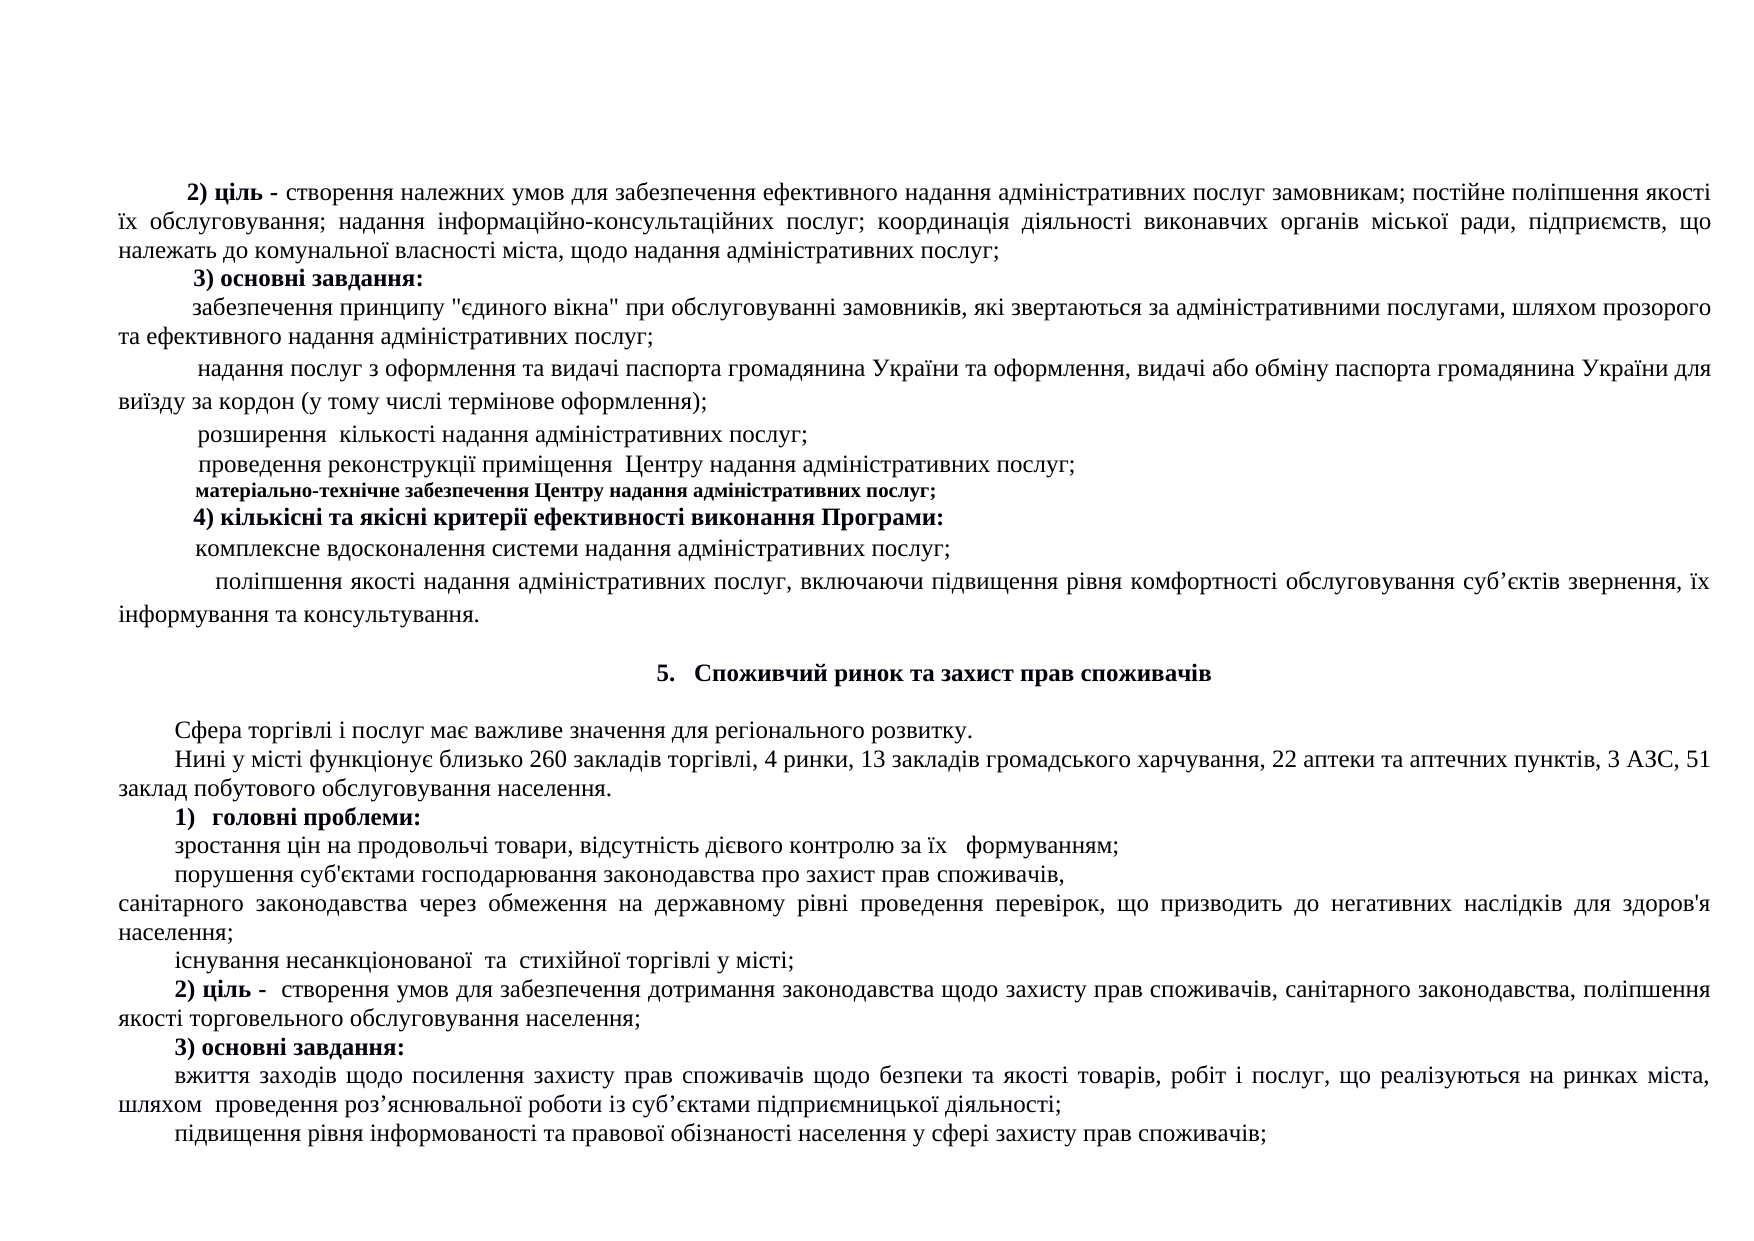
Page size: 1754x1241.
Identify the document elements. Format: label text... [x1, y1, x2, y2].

text Нині у місті функціонує близько 260 закладів торгівлі, 4 ринки, 13 закладів громадського харчування, 22 аптеки та аптечних пунктів, 3 АЗС, 51 заклад побутового обслуговування населення. [118, 744, 1713, 802]
text надання послуг з оформлення та видачі паспорта громадянина України та оформлення, видачі або обміну паспорта громадянина України для виїзду за кордон (у тому числі термінове оформлення); [118, 350, 1713, 416]
text розширення кількості надання адміністративних послуг; [118, 416, 1713, 449]
text санітарного законодавства через обмеження на державному рівні проведення перевірок, що призводить до негативних наслідків для здоров'я населення; [118, 888, 1713, 946]
text зростання цін на продовольчі товари, відсутність дієвого контролю за їх формуванням; [174, 831, 1713, 859]
text забезпечення принципу "єдиного вікна" при обслуговуванні замовників, які звертаються за адміністративними послугами, шляхом прозорого та ефективного надання адміністративних послуг; [118, 292, 1713, 350]
list головні проблеми: [174, 802, 1713, 831]
text 2) ціль - створення умов для забезпечення дотримання законодавства щодо захисту прав споживачів, санітарного законодавства, поліпшення якості торговельного обслуговування населення; [118, 974, 1713, 1032]
list Споживчий ринок та захист прав споживачів [156, 658, 1713, 687]
text проведення реконструкції приміщення Центру надання адміністративних послуг; [118, 449, 1713, 477]
text 4) кількісні та якісні критерії ефективності виконання Програми: [118, 502, 1713, 530]
title матеріально-технічне забезпечення Центру надання адміністративних послуг; [118, 477, 1721, 502]
text 3) основні завдання: [118, 263, 1713, 292]
text Сфера торгівлі і послуг має важливе значення для регіонального розвитку. [118, 716, 1713, 744]
text підвищення рівня інформованості та правової обізнаності населення у сфері захисту прав споживачів; [118, 1118, 1713, 1147]
text вжиття заходів щодо посилення захисту прав споживачів щодо безпеки та якості товарів, робіт і послуг, що реалізуються на ринках міста, шляхом проведення роз’яснювальної роботи із суб’єктами підприємницької діяльності; [118, 1061, 1713, 1118]
text поліпшення якості надання адміністративних послуг, включаючи підвищення рівня комфортності обслуговування суб’єктів звернення, їх інформування та консультування. [118, 563, 1713, 629]
text існування несанкціонованої та стихійної торгівлі у місті; [118, 946, 1713, 974]
text 2) ціль - створення належних умов для забезпечення ефективного надання адміністративних послуг замовникам; постійне поліпшення якості їх обслуговування; надання інформаційно-консультаційних послуг; координація діяльності виконавчих органів міської ради, підприємств, що належать до комунальної власності міста, щодо надання адміністративних послуг; [118, 177, 1713, 263]
text 3) основні завдання: [118, 1032, 1713, 1061]
text комплексне вдосконалення системи надання адміністративних послуг; [195, 530, 1713, 563]
text порушення суб'єктами господарювання законодавства про захист прав споживачів, [174, 859, 1713, 888]
